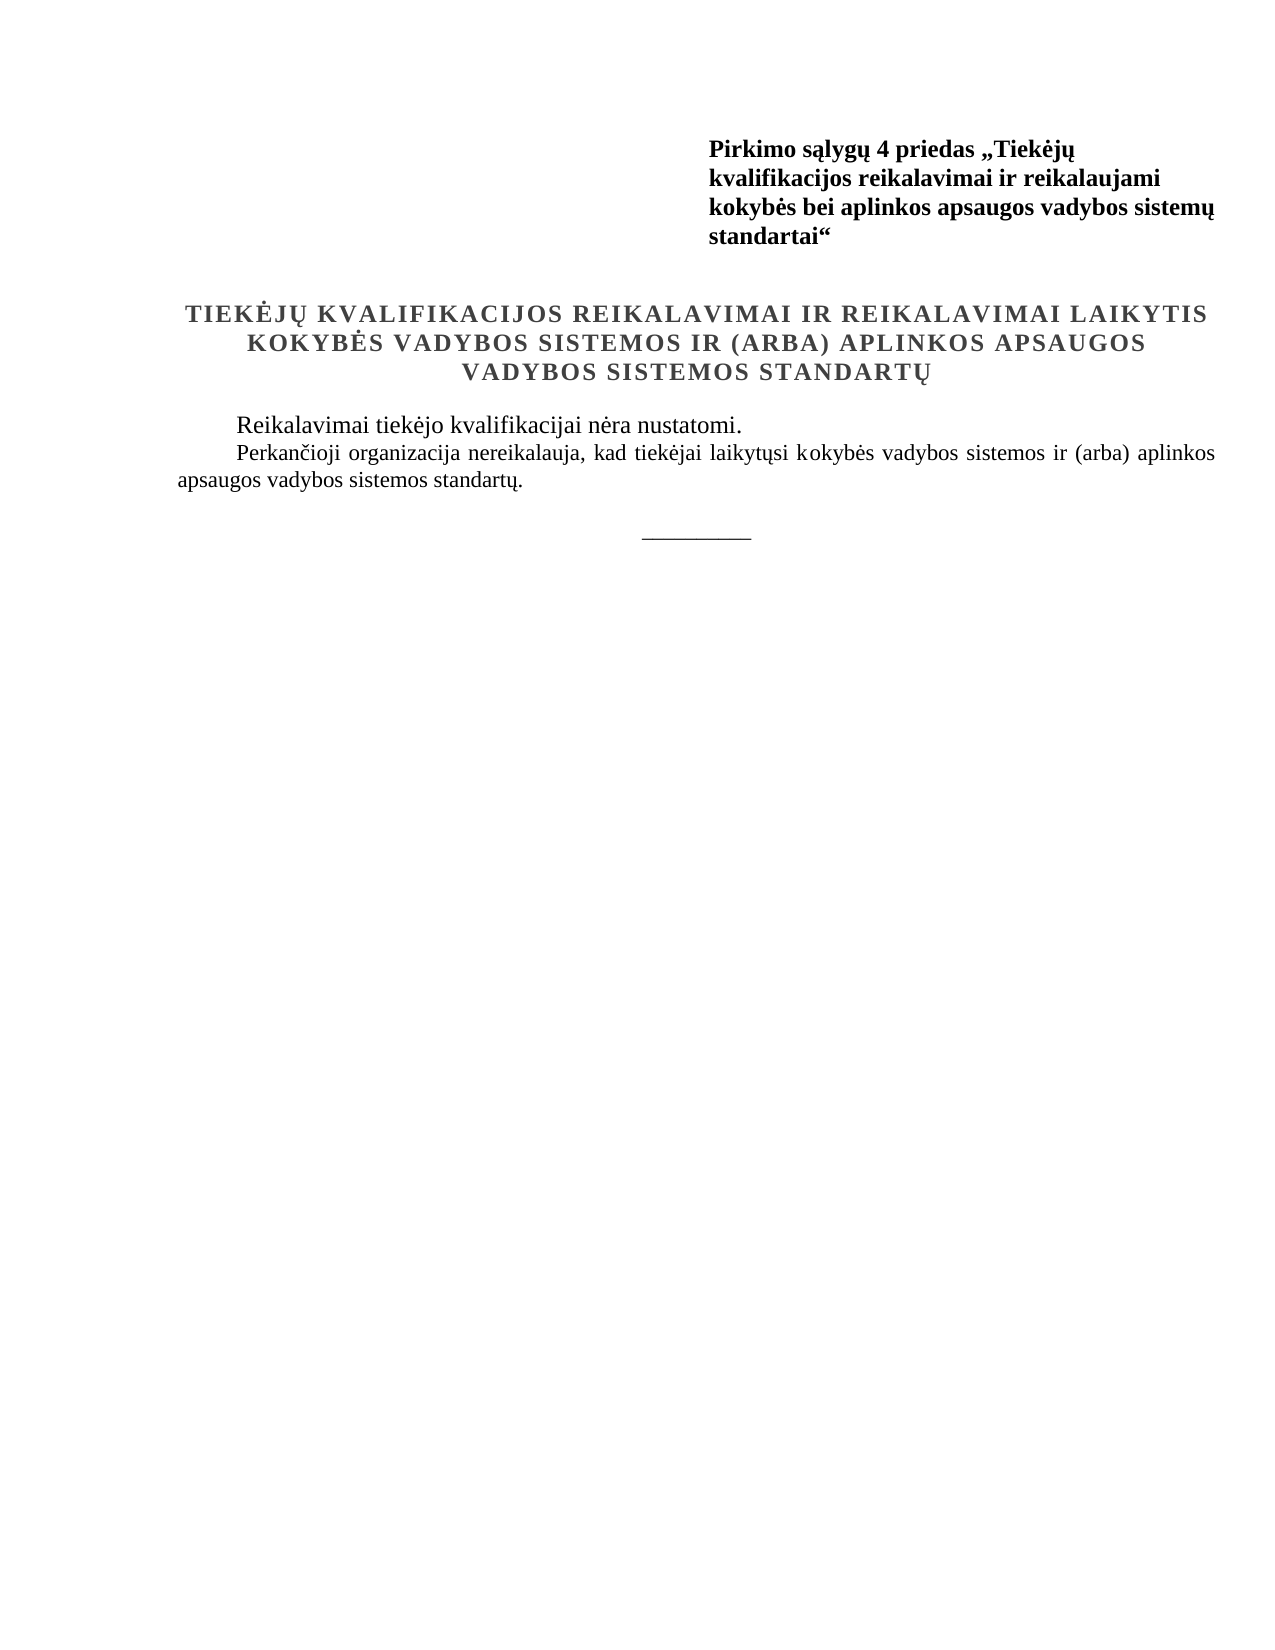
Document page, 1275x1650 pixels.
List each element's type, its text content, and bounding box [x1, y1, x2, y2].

subtitle TIEKĖJŲ KVALIFIKACIJOS REIKALAVIMAI IR REIKALAVIMAI LAIKYTIS KOKYBĖS VADYBOS SISTEMOS IR (ARBA) APLINKOS APSAUGOS VADYBOS SISTEMOS STANDARTŲ [177, 299, 1216, 386]
list Reikalavimai tiekėjo kvalifikacijai nėra nustatomi. [177, 411, 1216, 439]
text __________ [177, 517, 1216, 542]
subtitle Pirkimo sąlygų 4 priedas „Tiekėjų kvalifikacijos reikalavimai ir reikalaujami kokybės bei aplinkos apsaugos vadybos sistemų standartai“ [709, 134, 1216, 249]
list Perkančioji organizacija nereikalauja, kad tiekėjai laikytųsi kokybės vadybos sistemos ir (arba) aplinkos apsaugos vadybos sistemos standartų. [177, 439, 1216, 492]
